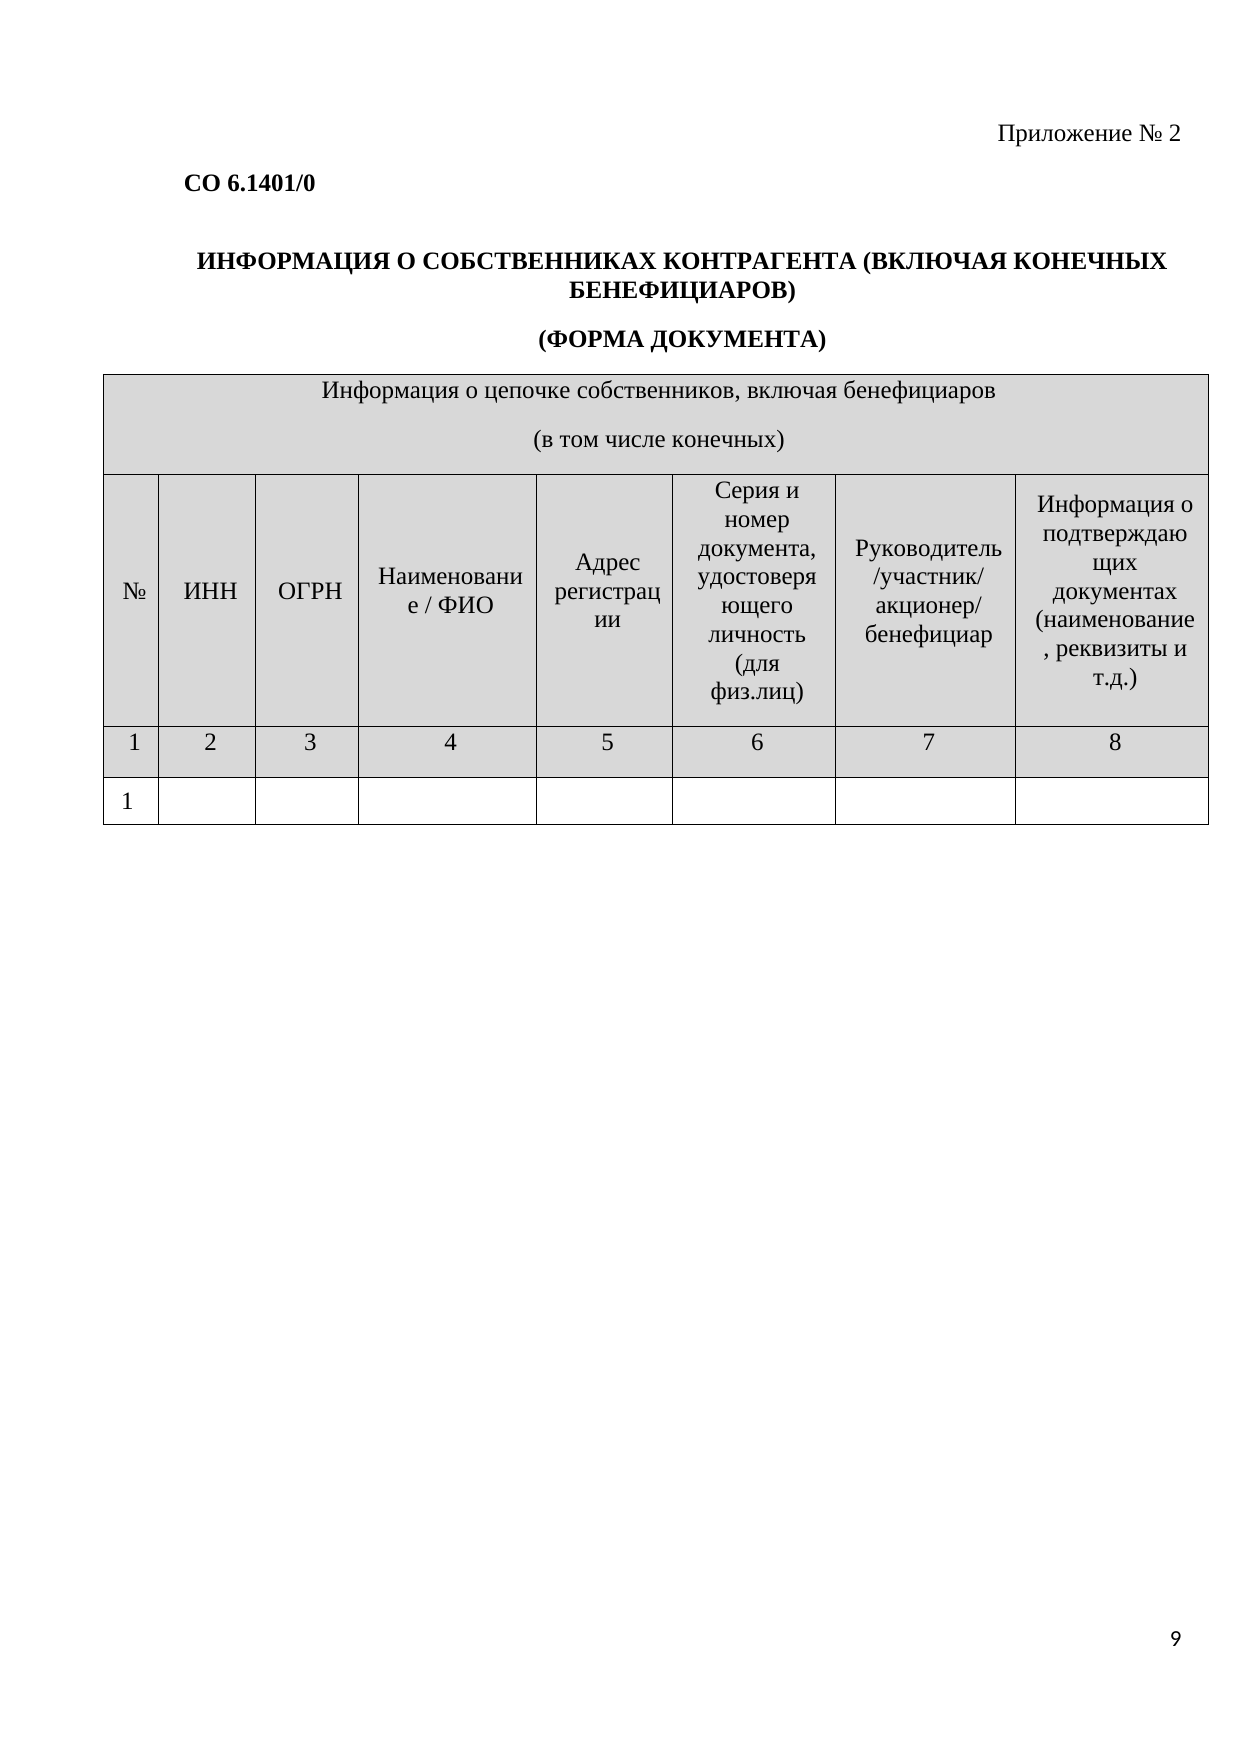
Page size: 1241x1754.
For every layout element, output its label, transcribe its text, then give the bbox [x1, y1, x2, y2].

table_cell Информация о подтверждающих документах (наименование, реквизиты и т.д.) [1016, 475, 1208, 726]
table_cell [1016, 778, 1208, 824]
table_cell Наименование / ФИО [359, 475, 536, 726]
table_cell ИНН [159, 475, 255, 726]
text Информация о собственниках контрагента (включая конечных бенефициаров) [183, 246, 1181, 303]
table_cell 6 [673, 727, 835, 777]
table_cell [836, 778, 1015, 824]
table_cell [159, 778, 255, 824]
table_cell Адрес регистрации [537, 475, 672, 726]
table_cell 1 [104, 778, 158, 824]
table_cell 4 [359, 727, 536, 777]
text СО 6.1401/0 [183, 168, 1181, 196]
table_cell 5 [537, 727, 672, 777]
table_cell 3 [256, 727, 358, 777]
table_cell [256, 778, 358, 824]
table_cell № [104, 475, 158, 726]
table_cell 7 [836, 727, 1015, 777]
table_cell Руководитель/участник/акционер/бенефициар [836, 475, 1015, 726]
table_cell ОГРН [256, 475, 358, 726]
table_cell 1 [104, 727, 158, 777]
table_cell Серия и номер документа, удостоверяющего личность (для физ.лиц) [673, 475, 835, 726]
table_cell 8 [1016, 727, 1208, 777]
table_header Информация о цепочке собственников, включая бенефициаров (в том числе конечных) [104, 375, 1208, 474]
text (ФОРМА ДОКУМЕНТА) [183, 324, 1181, 353]
table_cell [359, 778, 536, 824]
table_cell [673, 778, 835, 824]
table_cell 2 [159, 727, 255, 777]
table_cell [537, 778, 672, 824]
text Приложение № 2 [183, 118, 1181, 147]
